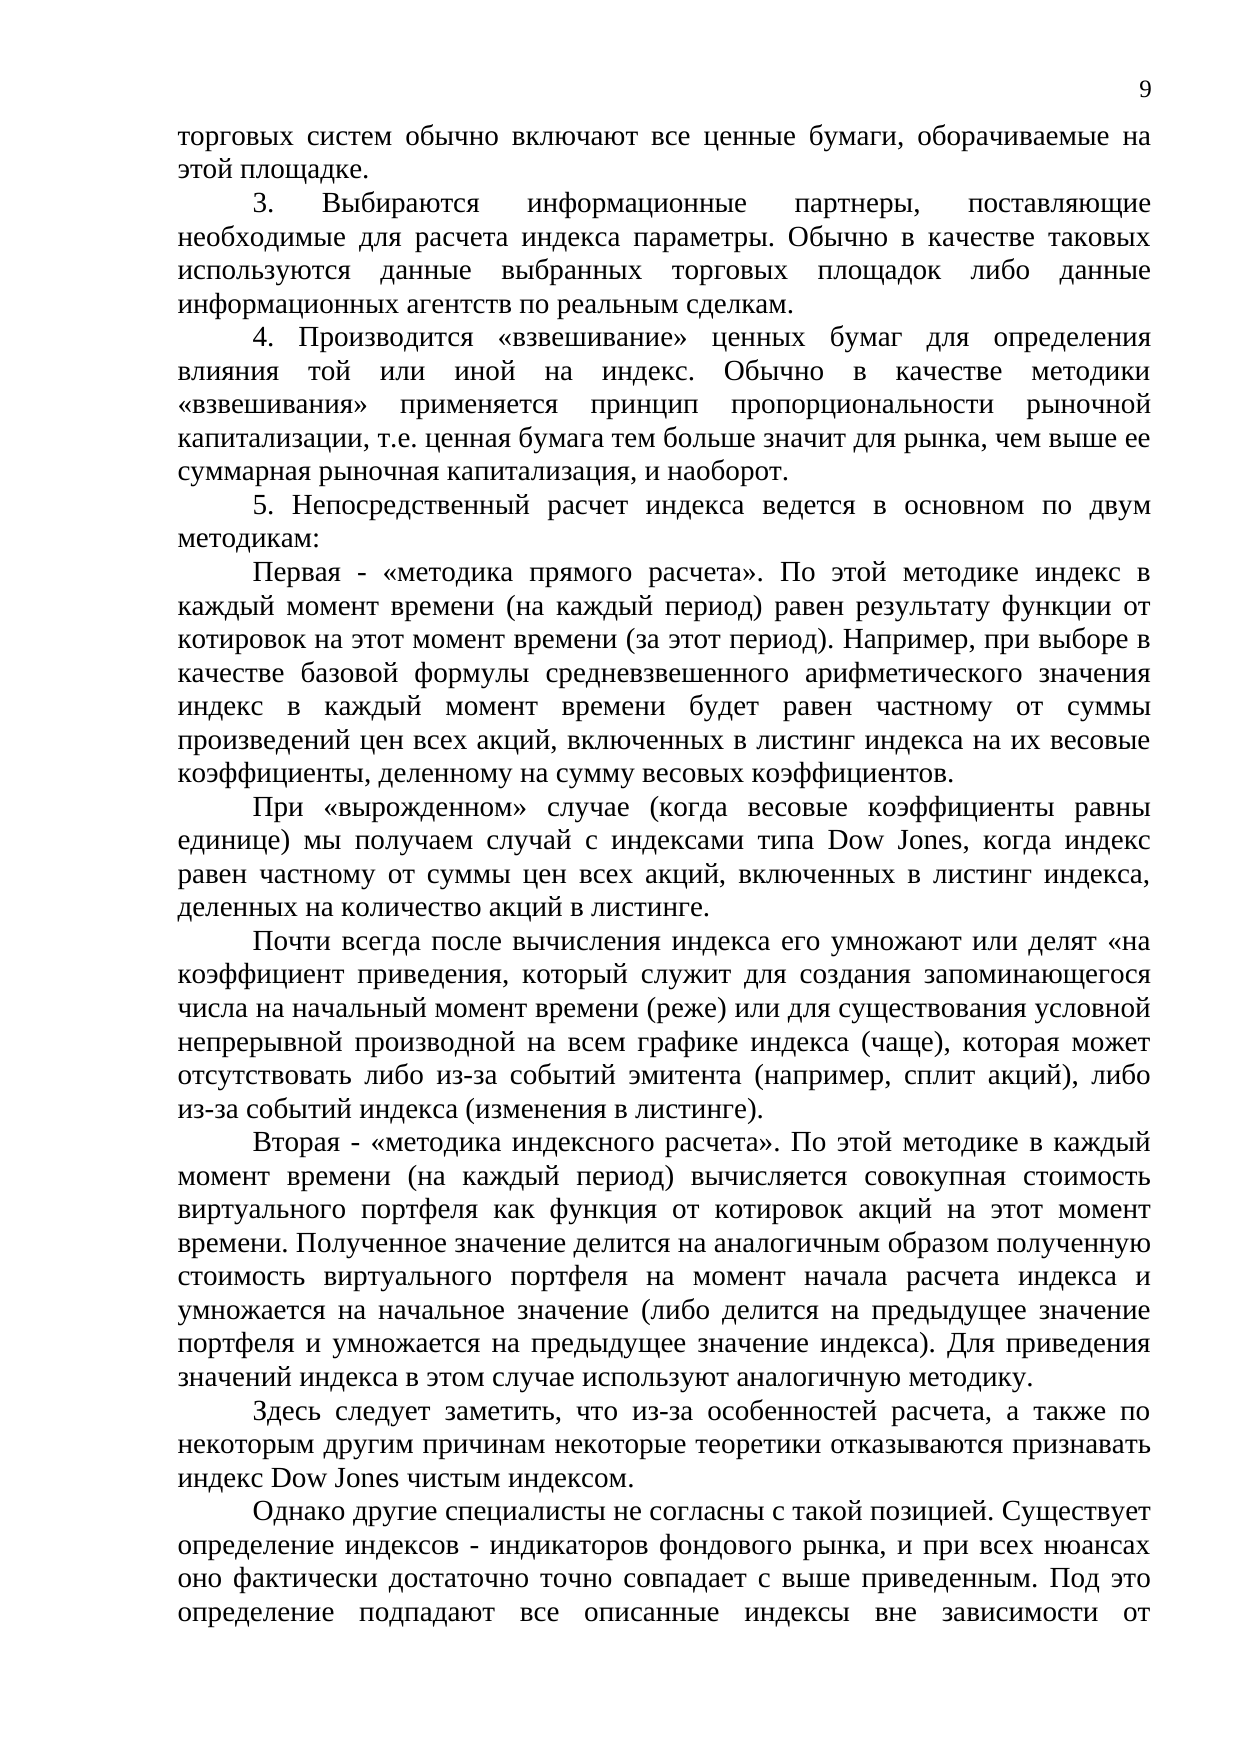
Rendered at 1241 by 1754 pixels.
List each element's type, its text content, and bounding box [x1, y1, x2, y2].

text Почти всегда после вычисления индекса его умножают или делят «на коэффициент приведения, который служит для создания запоминающегося числа на начальный момент времени (реже) или для существования условной непрерывной производной на всем графике индекса (чаще), которая может отсутствовать либо из-за событий эмитента (например, сплит акций), либо из-за событий индекса (изменения в листинге). [177, 923, 1152, 1124]
text Здесь следует заметить, что из-за особенностей расчета, а также по некоторым другим причинам некоторые теоретики отказываются признавать индекс Dow Jones чистым индексом. [177, 1393, 1152, 1493]
text Первая - «методика прямого расчета». По этой методике индекс в каждый момент времени (на каждый период) равен результату функции от котировок на этот момент времени (за этот период). Например, при выборе в качестве базовой формулы средневзвешенного арифметического значения индекс в каждый момент времени будет равен частному от суммы произведений цен всех акций, включенных в листинг индекса на их весовые коэффициенты, деленному на сумму весовых коэффициентов. [177, 554, 1152, 789]
text 5. Непосредственный расчет индекса ведется в основном по двум методикам: [177, 487, 1152, 554]
text При «вырожденном» случае (когда весовые коэффициенты равны единице) мы получаем случай с индексами типа Dow Jones, когда индекс равен частному от суммы цен всех акций, включенных в листинг индекса, деленных на количество акций в листинге. [177, 789, 1152, 923]
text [177, 1493, 1152, 1627]
text 4. Производится «взвешивание» ценных бумаг для определения влияния той или иной на индекс. Обычно в качестве методики «взвешивания» применяется принцип пропорциональности рыночной капитализации, т.е. ценная бумага тем больше значит для рынка, чем выше ее суммарная рыночная капитализация, и наоборот. [177, 319, 1152, 487]
text Вторая - «методика индексного расчета». По этой методике в каждый момент времени (на каждый период) вычисляется совокупная стоимость виртуального портфеля как функция от котировок акций на этот момент времени. Полученное значение делится на аналогичным образом полученную стоимость виртуального портфеля на момент начала расчета индекса и умножается на начальное значение (либо делится на предыдущее значение портфеля и умножается на предыдущее значение индекса). Для приведения значений индекса в этом случае используют аналогичную методику. [177, 1124, 1152, 1393]
text 3. Выбираются информационные партнеры, поставляющие необходимые для расчета индекса параметры. Обычно в качестве таковых используются данные выбранных торговых площадок либо данные информационных агентств по реальным сделкам. [177, 185, 1152, 319]
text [177, 118, 1152, 185]
